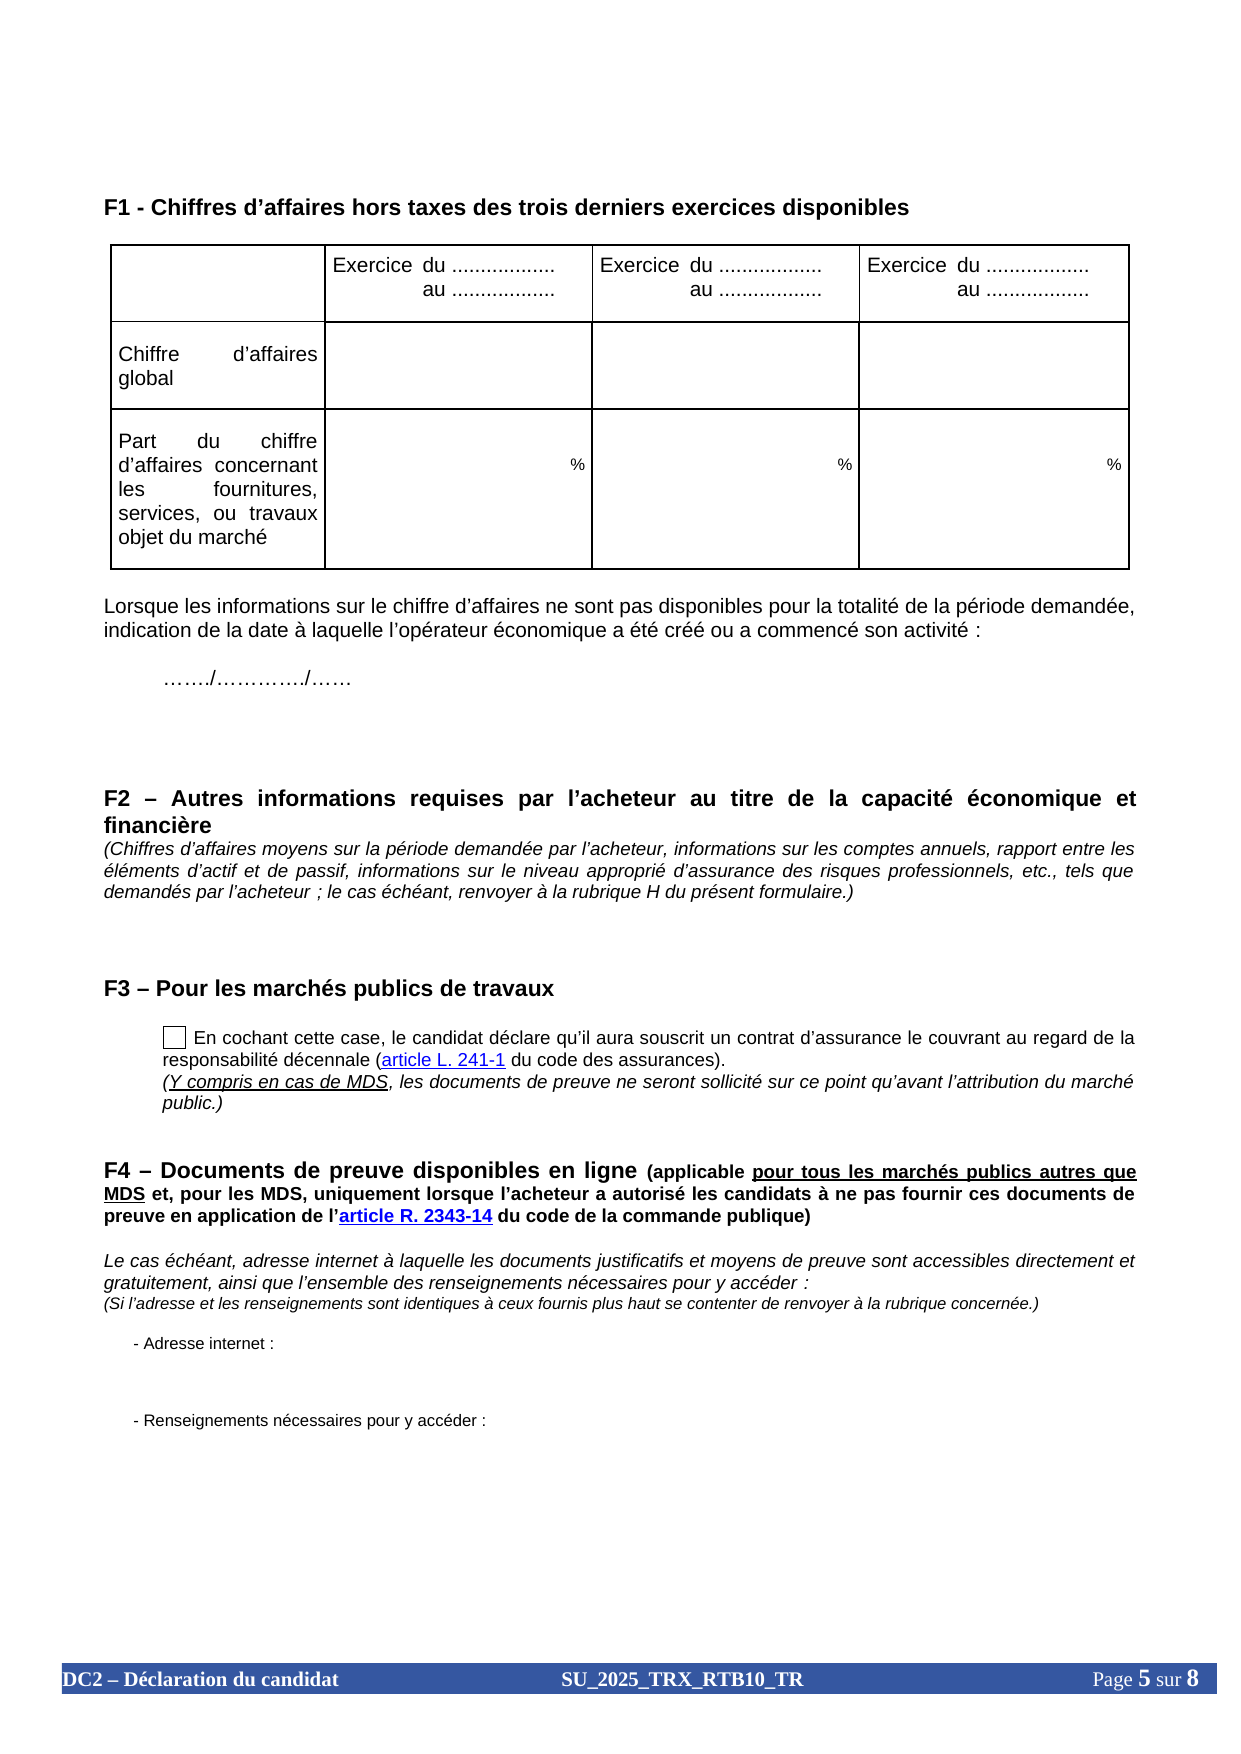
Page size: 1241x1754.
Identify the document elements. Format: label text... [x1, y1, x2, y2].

table_cell % [593, 410, 858, 568]
table_cell Chiffre d’affaires global [112, 322, 324, 408]
text F4 – Documents de preuve disponibles en ligne (applicable pour tous les marchés publics autres que MDS et, pour les MDS, uniquement lorsque l’acheteur a autorisé les candidats à ne pas fournir ces documents de preuve en application de l’article R. 2343-14 du code de la commande publique) [103, 1157, 1137, 1226]
table_cell % [860, 410, 1128, 568]
table_cell [860, 323, 1128, 408]
text F3 – Pour les marchés publics de travaux [103, 975, 1137, 1001]
text En cochant cette case, le candidat déclare qu’il aura souscrit un contrat d’assurance le couvrant au regard de la responsabilité décennale (article L. 241-1 du code des assurances). [162, 1025, 1137, 1071]
text (Si l’adresse et les renseignements sont identiques à ceux fournis plus haut se contenter de renvoyer à la rubrique concernée.) [103, 1293, 1137, 1313]
text ……./…………./…… [162, 666, 1137, 689]
text (Y compris en cas de MDS, les documents de preuve ne seront sollicité sur ce point qu’avant l’attribution du marché public.) [162, 1071, 1137, 1114]
table_cell % [326, 410, 591, 568]
text Le cas échéant, adresse internet à laquelle les documents justificatifs et moyens de preuve sont accessibles directement et gratuitement, ainsi que l’ensemble des renseignements nécessaires pour y accéder : [103, 1250, 1137, 1293]
table_header Exercice du .................. au .................. [593, 246, 859, 321]
table_cell Part du chiffre d’affaires concernant les fournitures, services, ou travaux objet du marché [112, 410, 324, 568]
table_header [112, 246, 324, 321]
text - Renseignements nécessaires pour y accéder : [133, 1411, 1137, 1430]
table_cell [593, 323, 858, 408]
table_header Exercice du .................. au .................. [326, 246, 592, 321]
text (Chiffres d’affaires moyens sur la période demandée par l’acheteur, informations sur les comptes annuels, rapport entre les éléments d’actif et de passif, informations sur le niveau approprié d’assurance des risques professionnels, etc., tels que demandés par l’acheteur ; le cas échéant, renvoyer à la rubrique H du présent formulaire.) [103, 838, 1137, 903]
text - Adresse internet : [133, 1334, 1137, 1353]
text F2 – Autres informations requises par l’acheteur au titre de la capacité économique et financière [103, 785, 1137, 838]
table_cell [326, 323, 591, 408]
text Lorsque les informations sur le chiffre d’affaires ne sont pas disponibles pour la totalité de la période demandée, indication de la date à laquelle l’opérateur économique a été créé ou a commencé son activité : [103, 594, 1137, 642]
text F1 - Chiffres d’affaires hors taxes des trois derniers exercices disponibles [103, 194, 1137, 220]
table_header Exercice du .................. au .................. [860, 246, 1128, 321]
